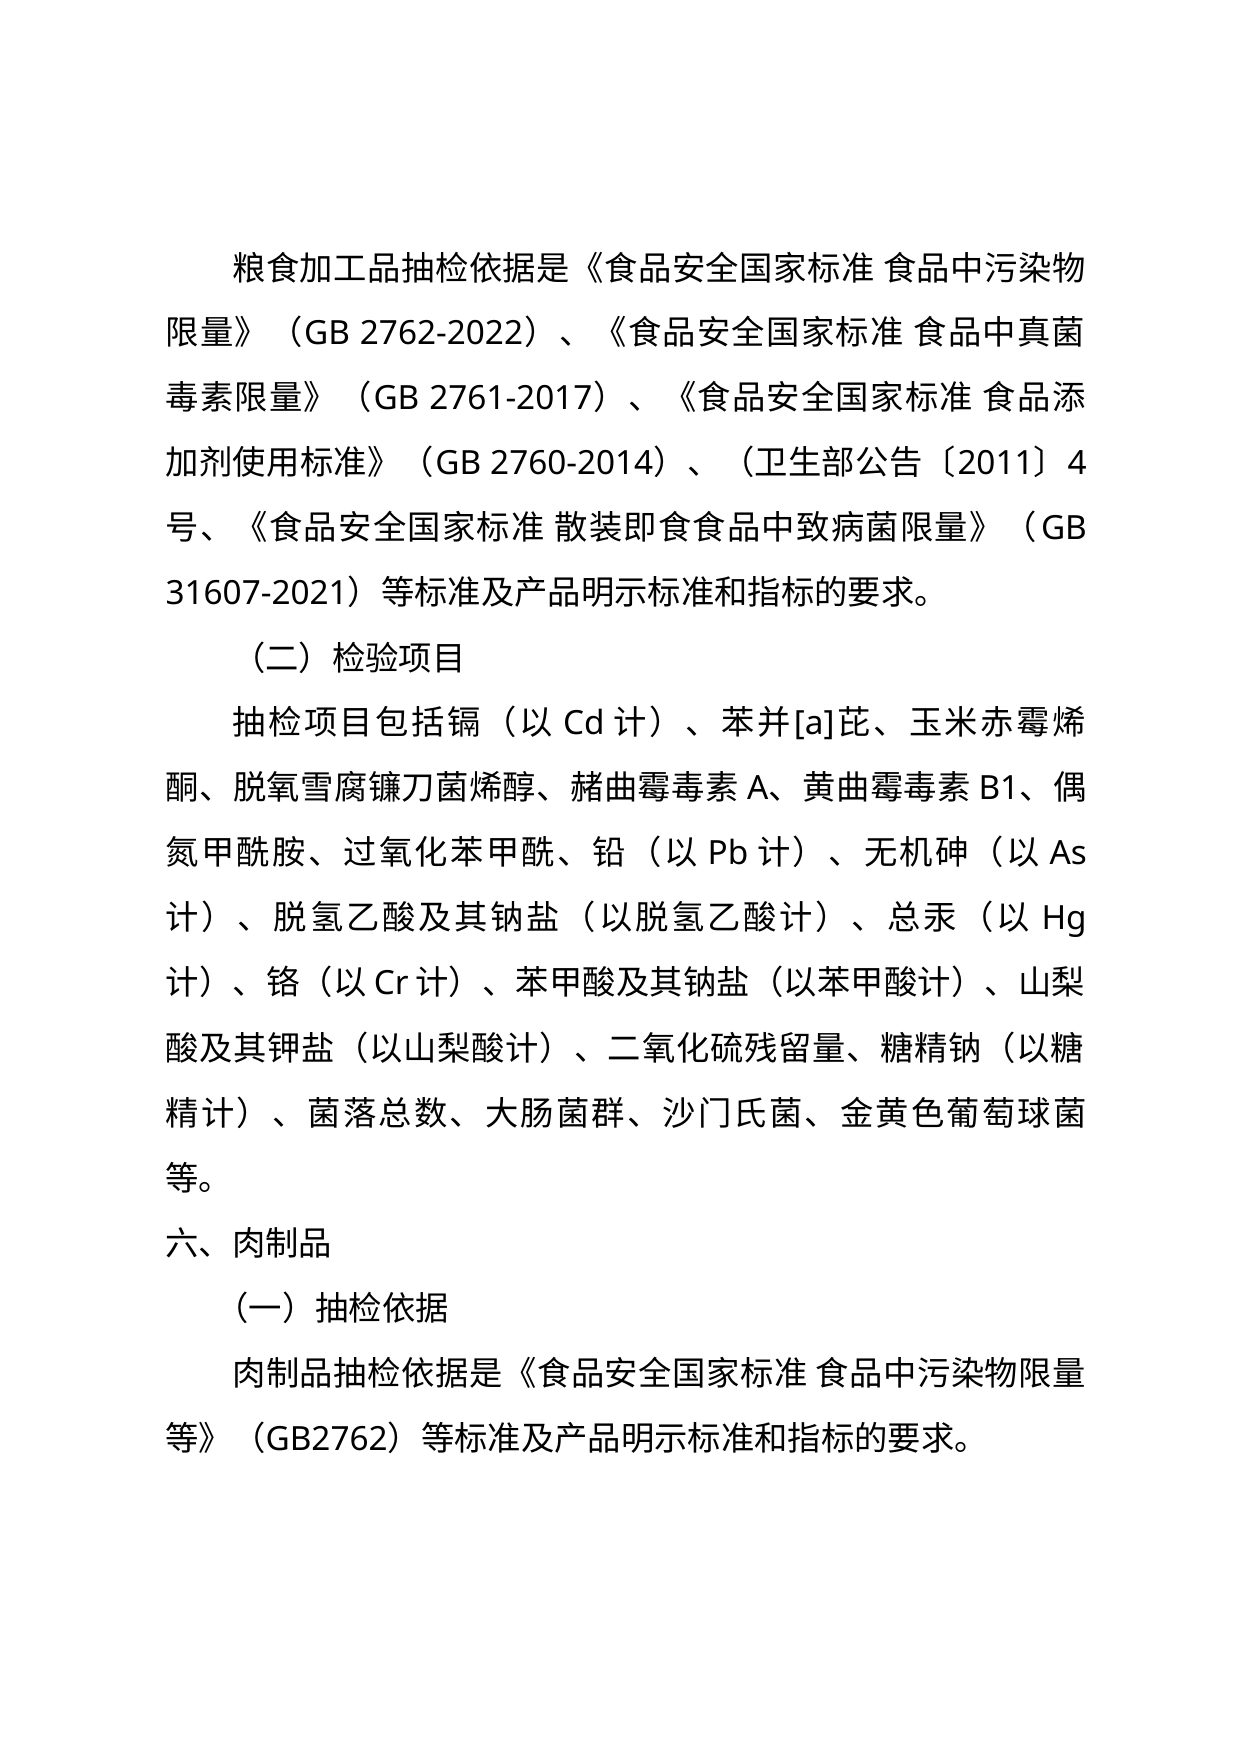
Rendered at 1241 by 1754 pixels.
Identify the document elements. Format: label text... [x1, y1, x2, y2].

text （二）检验项目 [165, 623, 1087, 688]
text 肉制品抽检依据是《食品安全国家标准 食品中污染物限量等》（GB2762）等标准及产品明示标准和指标的要求。 [165, 1338, 1087, 1468]
text 六、肉制品 [165, 1208, 1087, 1273]
text 粮食加工品抽检依据是《食品安全国家标准 食品中污染物限量》（GB 2762-2022）、《食品安全国家标准 食品中真菌毒素限量》（GB 2761-2017）、《食品安全国家标准 食品添加剂使用标准》（GB 2760-2014）、（卫生部公告〔2011〕4 号、《食品安全国家标准 散装即食食品中致病菌限量》（GB 31607-2021）等标准及产品明示标准和指标的要求。 [165, 233, 1087, 623]
text 抽检项目包括镉（以Cd计）、苯并[a]芘、玉米赤霉烯酮、脱氧雪腐镰刀菌烯醇、赭曲霉毒素A、黄曲霉毒素B1、偶氮甲酰胺、过氧化苯甲酰、铅（以Pb计）、无机砷（以As计）、脱氢乙酸及其钠盐（以脱氢乙酸计）、总汞（以Hg计）、铬（以Cr计）、苯甲酸及其钠盐（以苯甲酸计）、山梨酸及其钾盐（以山梨酸计）、二氧化硫残留量、糖精钠（以糖精计）、菌落总数、大肠菌群、沙门氏菌、金黄色葡萄球菌等。 [165, 688, 1087, 1208]
text （一）抽检依据 [165, 1273, 1087, 1338]
